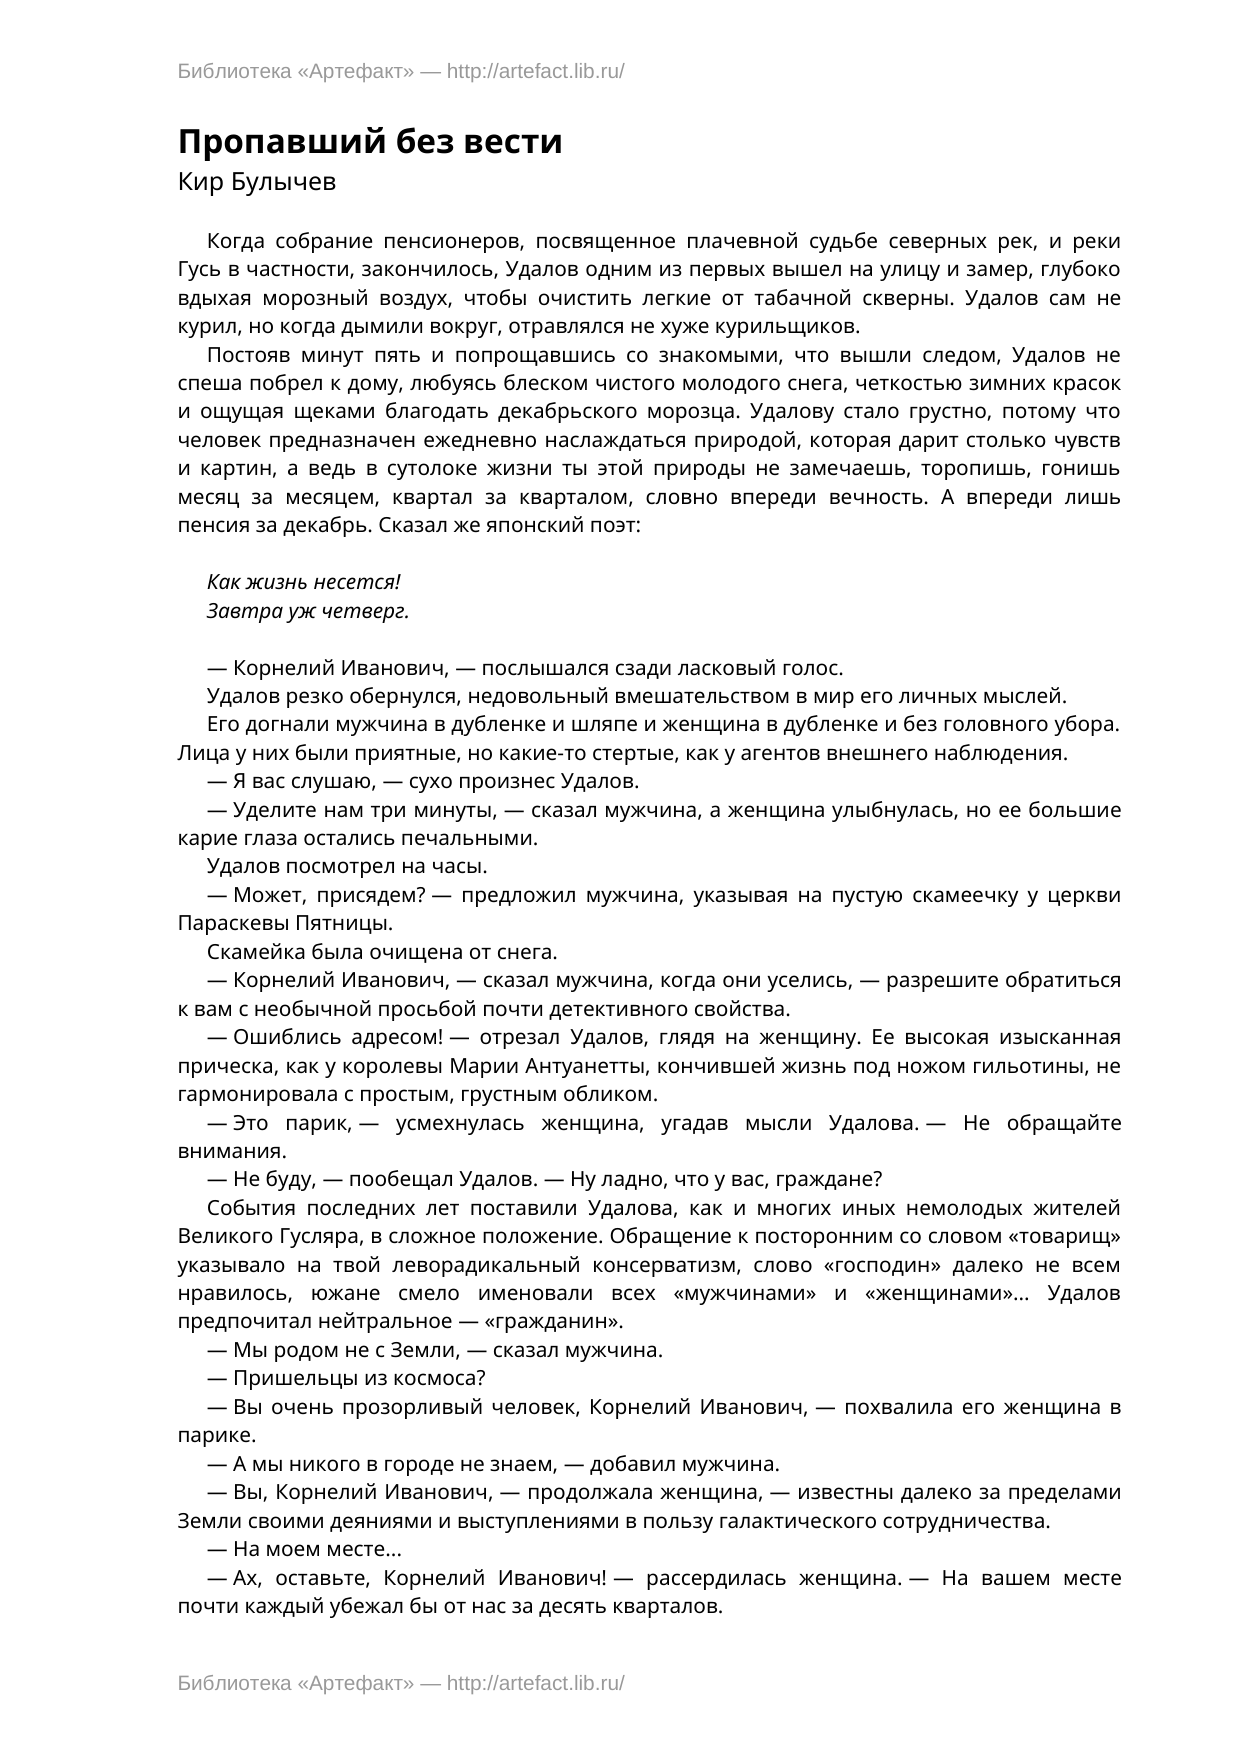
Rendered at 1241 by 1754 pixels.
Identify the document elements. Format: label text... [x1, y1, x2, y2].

text Удалов посмотрел на часы. [177, 852, 1122, 880]
text — Не буду, — пообещал Удалов. — Ну ладно, что у вас, граждане? [177, 1164, 1122, 1193]
subtitle Кир Булычев [177, 163, 1122, 198]
text — Уделите нам три минуты, — сказал мужчина, а женщина улыбнулась, но ее большие карие глаза остались печальными. [177, 795, 1122, 852]
subtitle Пропавший без вести [177, 118, 1122, 163]
text Его догнали мужчина в дубленке и шляпе и женщина в дубленке и без головного убора. Лица у них были приятные, но какие-то стертые, как у агентов внешнего наблюдения. [177, 709, 1122, 766]
text Завтра уж четверг. [177, 596, 1122, 624]
text — Ошиблись адресом! — отрезал Удалов, глядя на женщину. Ее высокая изысканная прическа, как у королевы Марии Антуанетты, кончившей жизнь под ножом гильотины, не гармонировала с простым, грустным обликом. [177, 1022, 1122, 1108]
text — На моем месте... [177, 1534, 1122, 1563]
text — Ах, оставьте, Корнелий Иванович! — рассердилась женщина. — На вашем месте почти каждый убежал бы от нас за десять кварталов. [177, 1563, 1122, 1619]
text Скамейка была очищена от снега. [177, 937, 1122, 965]
text — Может, присядем? — предложил мужчина, указывая на пустую скамеечку у церкви Параскевы Пятницы. [177, 880, 1122, 937]
text — Корнелий Иванович, — сказал мужчина, когда они уселись, — разрешите обратиться к вам с необычной просьбой почти детективного свойства. [177, 965, 1122, 1022]
text — Я вас слушаю, — сухо произнес Удалов. [177, 766, 1122, 795]
text Удалов резко обернулся, недовольный вмешательством в мир его личных мыслей. [177, 681, 1122, 709]
text — Вы очень прозорливый человек, Корнелий Иванович, — похвалила его женщина в парике. [177, 1392, 1122, 1449]
text Когда собрание пенсионеров, посвященное плачевной судьбе северных рек, и реки Гусь в частности, закончилось, Удалов одним из первых вышел на улицу и замер, глубоко вдыхая морозный воздух, чтобы очистить легкие от табачной скверны. Удалов сам не курил, но когда дымили вокруг, отравлялся не хуже курильщиков. [177, 226, 1122, 340]
text — Вы, Корнелий Иванович, — продолжала женщина, — известны далеко за пределами Земли своими деяниями и выступлениями в пользу галактического сотрудничества. [177, 1477, 1122, 1534]
text — А мы никого в городе не знаем, — добавил мужчина. [177, 1449, 1122, 1477]
text События последних лет поставили Удалова, как и многих иных немолодых жителей Великого Гусляра, в сложное положение. Обращение к посторонним со словом «товарищ» указывало на твой леворадикальный консерватизм, слово «господин» далеко не всем нравилось, южане смело именовали всех «мужчинами» и «женщинами»... Удалов предпочитал нейтральное — «гражданин». [177, 1193, 1122, 1335]
text — Мы родом не с Земли, — сказал мужчина. [177, 1335, 1122, 1363]
text — Это парик, — усмехнулась женщина, угадав мысли Удалова. — Не обращайте внимания. [177, 1108, 1122, 1164]
text — Пришельцы из космоса? [177, 1363, 1122, 1392]
text Постояв минут пять и попрощавшись со знакомыми, что вышли следом, Удалов не спеша побрел к дому, любуясь блеском чистого молодого снега, четкостью зимних красок и ощущая щеками благодать декабрьского морозца. Удалову стало грустно, потому что человек предназначен ежедневно наслаждаться природой, которая дарит столько чувств и картин, а ведь в сутолоке жизни ты этой природы не замечаешь, торопишь, гонишь месяц за месяцем, квартал за кварталом, словно впереди вечность. А впереди лишь пенсия за декабрь. Сказал же японский поэт: [177, 340, 1122, 539]
text — Корнелий Иванович, — послышался сзади ласковый голос. [177, 653, 1122, 681]
text Как жизнь несется! [177, 567, 1122, 596]
